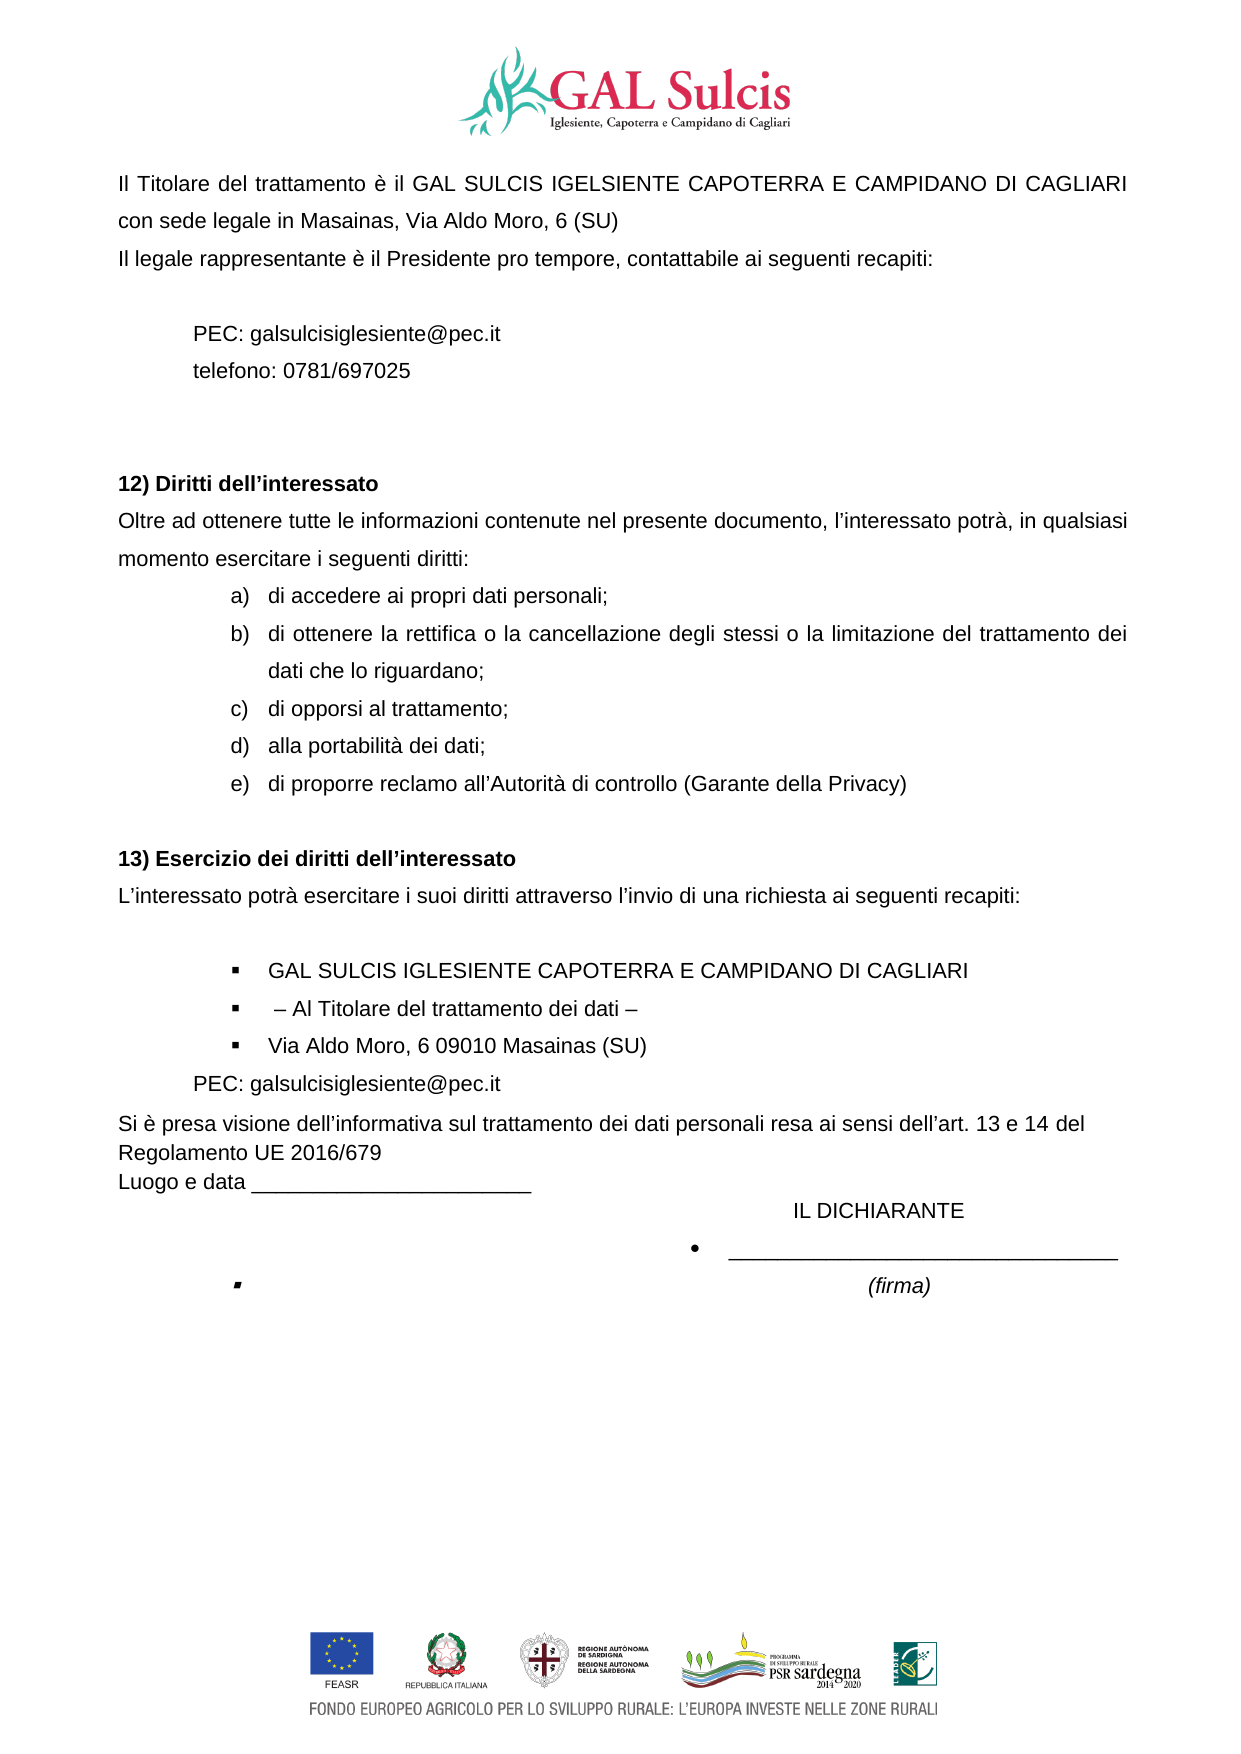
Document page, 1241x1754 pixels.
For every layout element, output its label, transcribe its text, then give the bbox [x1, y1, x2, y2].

list di proporre reclamo all’Autorità di controllo (Garante della Privacy) [230, 761, 1129, 798]
list Il Titolare del trattamento è il GAL SULCIS IGELSIENTE CAPOTERRA E CAMPIDANO DI CAGLIARI con sede legale in Masainas, Via Aldo Moro, 6 (SU) [118, 161, 1129, 236]
list di ottenere la rettifica o la cancellazione degli stessi o la limitazione del trattamento dei dati che lo riguardano; [230, 611, 1129, 686]
list (firma) [230, 1273, 1129, 1299]
list telefono: 0781/697025 [193, 348, 1129, 386]
text IL DICHIARANTE [793, 1198, 1129, 1223]
list ________________________________ [680, 1236, 1129, 1261]
list GAL SULCIS IGLESIENTE CAPOTERRA E CAMPIDANO DI CAGLIARI [230, 948, 1129, 986]
picture [457, 46, 790, 136]
list Diritti dell’interessato [118, 461, 1129, 498]
list Oltre ad ottenere tutte le informazioni contenute nel presente documento, l’interessato potrà, in qualsiasi momento esercitare i seguenti diritti: [118, 498, 1129, 573]
list – Al Titolare del trattamento dei dati – [230, 986, 1129, 1023]
list Esercizio dei diritti dell’interessato [118, 836, 1129, 873]
list alla portabilità dei dati; [230, 723, 1129, 761]
list PEC: galsulcisiglesiente@pec.it [193, 1061, 1129, 1098]
list di accedere ai propri dati personali; [230, 573, 1129, 611]
text Luogo e data _______________________ [118, 1169, 1129, 1194]
list Il legale rappresentante è il Presidente pro tempore, contattabile ai seguenti recapiti: [118, 236, 1129, 273]
picture [310, 1632, 937, 1715]
list di opporsi al trattamento; [230, 686, 1129, 723]
text Si è presa visione dell’informativa sul trattamento dei dati personali resa ai sensi dell’art. 13 e 14 del Regolamento UE 2016/679 [118, 1111, 1129, 1165]
list Via Aldo Moro, 6 09010 Masainas (SU) [230, 1023, 1129, 1061]
list PEC: galsulcisiglesiente@pec.it [193, 311, 1129, 348]
list L’interessato potrà esercitare i suoi diritti attraverso l’invio di una richiesta ai seguenti recapiti: [118, 873, 1129, 911]
